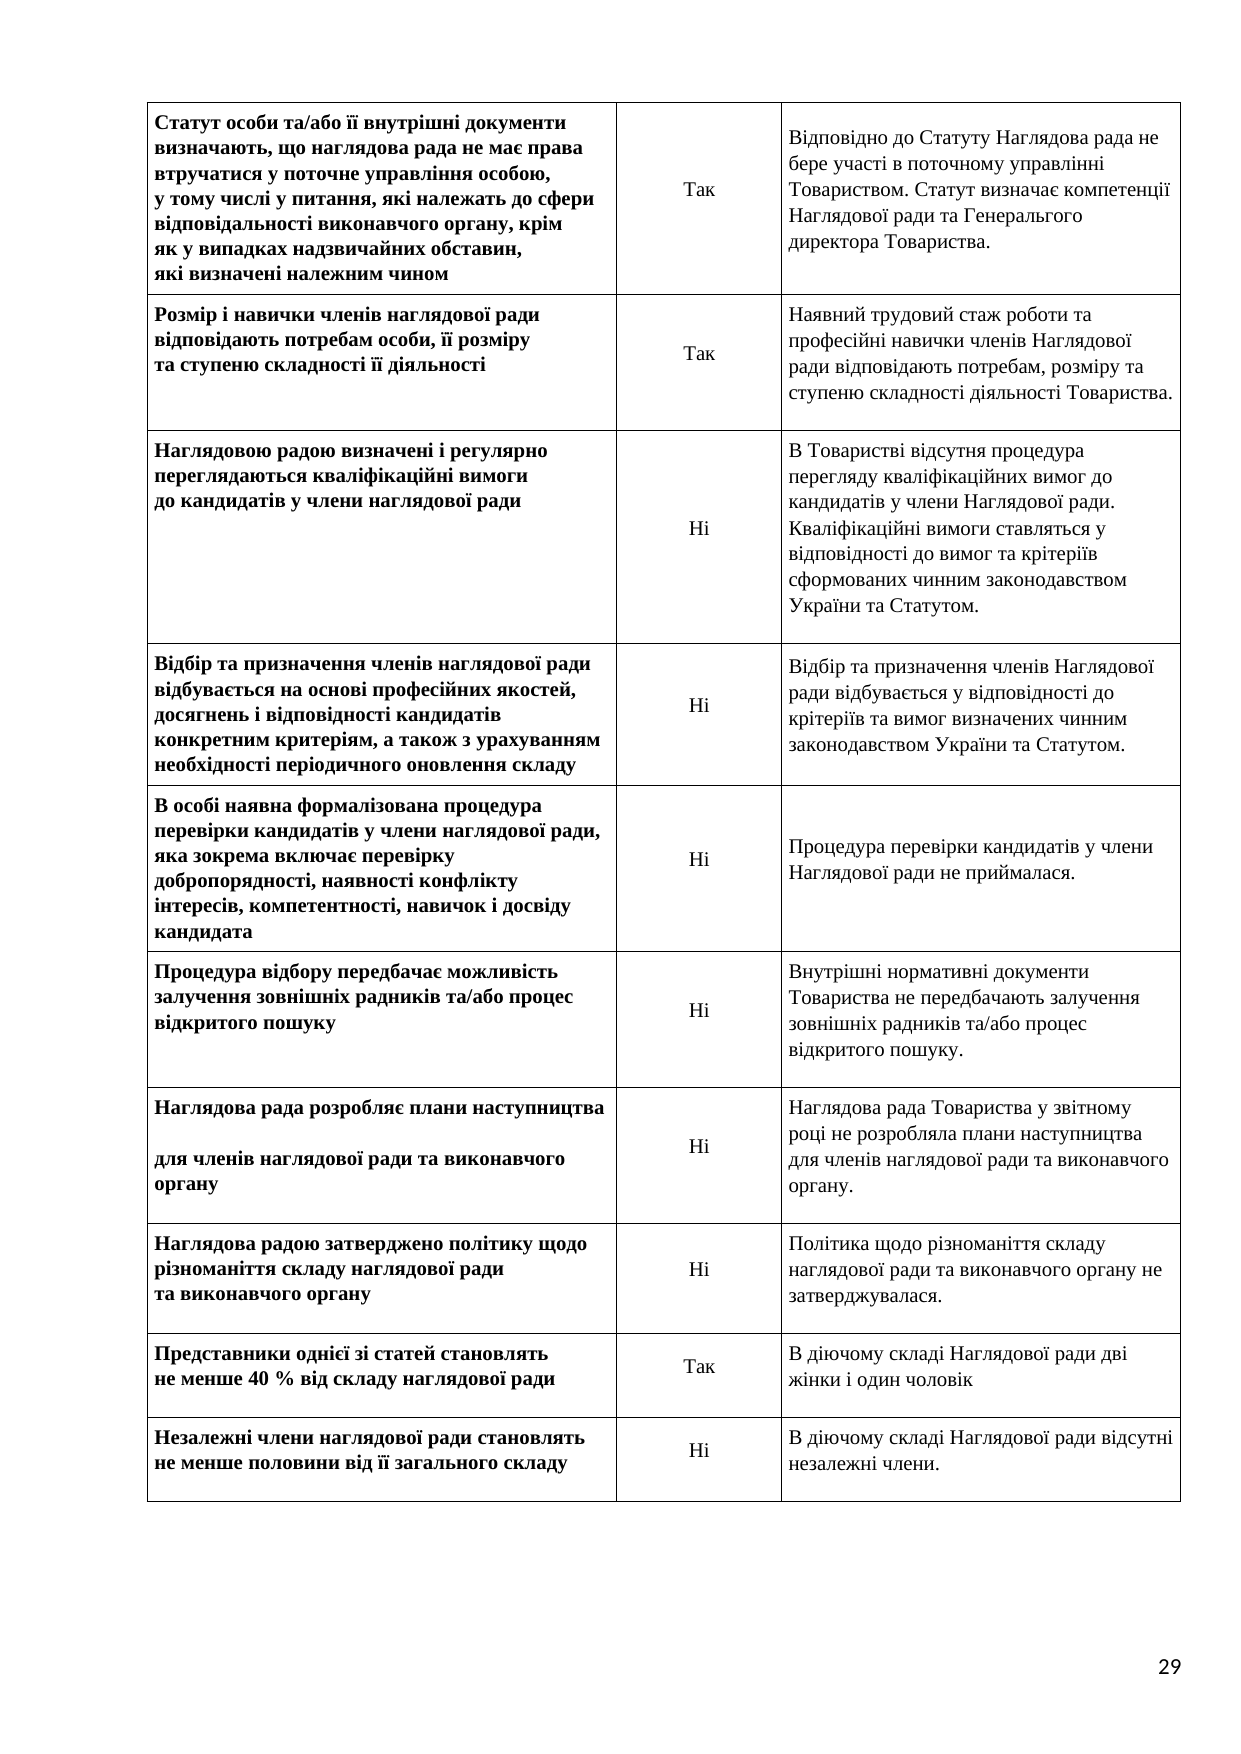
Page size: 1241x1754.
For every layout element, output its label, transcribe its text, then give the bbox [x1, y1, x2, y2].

table_cell Ні [617, 644, 781, 784]
table_cell Відбір та призначення членів наглядової ради відбувається на основі професійних якостей, досягнень і відповідності кандидатів конкретним критеріям, а також з урахуванням необхідності періодичного оновлення складу [148, 644, 616, 784]
table_cell Процедура перевірки кандидатів у члени Наглядової ради не приймалася. [782, 786, 1180, 951]
table_cell Відбір та призначення членів Наглядової ради відбувається у відповідності до крітеріїв та вимог визначених чинним законодавством України та Статутом. [782, 644, 1180, 784]
table_cell Ні [617, 1088, 781, 1223]
table_cell Наявний трудовий стаж роботи та професійні навички членів Наглядової ради відповідають потребам, розміру та ступеню складності діяльності Товариства. [782, 295, 1180, 429]
table_cell Розмір і навички членів наглядової ради відповідають потребам особи, її розміру та ступеню складності її діяльності [148, 295, 616, 429]
table_cell Процедура відбору передбачає можливість залучення зовнішніх радників та/або процес відкритого пошуку [148, 952, 616, 1087]
table_cell В дiючому складі Наглядової ради відсутні незалежні члени. [782, 1418, 1180, 1501]
table_cell В дiючому складі Наглядової ради дві жінки і один чоловік [782, 1334, 1180, 1417]
table_cell Так [617, 1334, 781, 1417]
table_cell Наглядова рада розробляє плани наступництва для членів наглядової ради та виконавчого органу [148, 1088, 616, 1223]
table_cell В Товаристві відсутня процедура перегляду кваліфікаційних вимог до кандидатів у члени Наглядової ради. Кваліфікаційні вимоги ставляться у відповідності до вимог та крітеріїв сформованих чинним законодавством України та Статутом. [782, 431, 1180, 643]
table_cell Наглядовою радою визначені і регулярно переглядаються кваліфікаційні вимоги до кандидатів у члени наглядової ради [148, 431, 616, 643]
table_cell Так [617, 103, 781, 294]
table_cell Ні [617, 431, 781, 643]
table_cell В особі наявна формалізована процедура перевірки кандидатів у члени наглядової ради, яка зокрема включає перевірку добропорядності, наявності конфлікту інтересів, компетентності, навичок і досвіду кандидата [148, 786, 616, 951]
table_cell Ні [617, 1418, 781, 1501]
table_cell Представники однієї зі статей становлять не менше 40 % від складу наглядової ради [148, 1334, 616, 1417]
table_cell Політика щодо різноманіття складу наглядової ради та виконавчого органу не затверджувалася. [782, 1224, 1180, 1333]
table_cell Ні [617, 952, 781, 1087]
table_cell Наглядова радою затверджено політику щодо різноманіття складу наглядової ради та виконавчого органу [148, 1224, 616, 1333]
table_cell Ні [617, 1224, 781, 1333]
table_cell Ні [617, 786, 781, 951]
table_cell Незалежні члени наглядової ради становлять не менше половини від її загального складу [148, 1418, 616, 1501]
table_cell Внутрiшнi нормативнi документи Товариства не передбачають залучення зовнiшнiх радникiв та/або процес вiдкритого пошуку. [782, 952, 1180, 1087]
table_cell Так [617, 295, 781, 429]
table_cell Наглядова рада Товариства у звітному році не розробляла плани наступництва для членів наглядової ради та виконавчого органу. [782, 1088, 1180, 1223]
table_cell Вiдповiдно до Статуту Наглядова рада не бере участi в поточному управлiннi Товариством. Статут визначає компетенцiї Наглядової ради та Генеральгого директора Товариства. [782, 103, 1180, 294]
table_cell Статут особи та/або її внутрішні документи визначають, що наглядова рада не має права втручатися у поточне управління особою, у тому числі у питання, які належать до сфери відповідальності виконавчого органу, крім як у випадках надзвичайних обставин, які визначені належним чином [148, 103, 616, 294]
